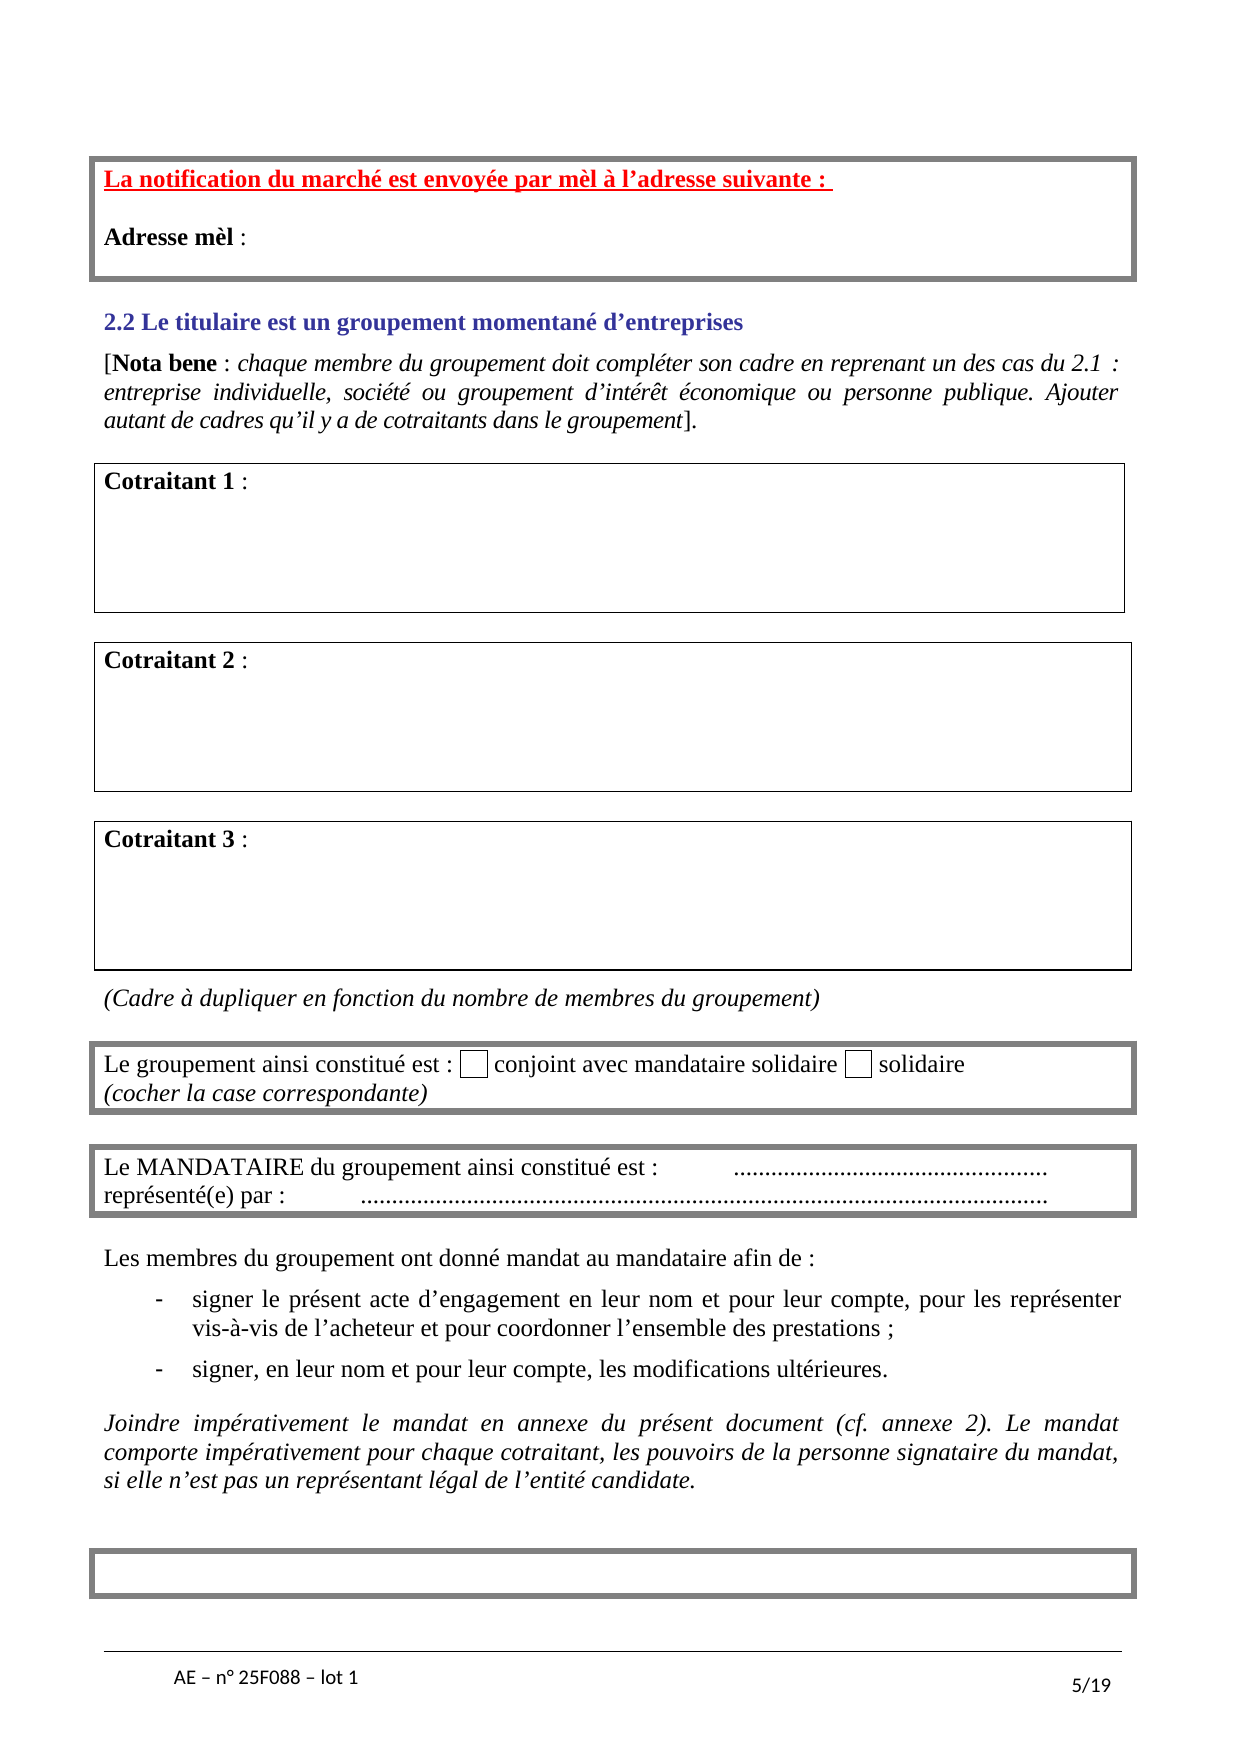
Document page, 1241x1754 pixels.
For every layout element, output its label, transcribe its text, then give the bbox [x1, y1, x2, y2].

text [Nota bene : chaque membre du groupement doit compléter son cadre en reprenant un des cas du 2.1 : entreprise individuelle, société ou groupement d’intérêt économique ou personne publique. Ajouter autant de cadres qu’il y a de cotraitants dans le groupement]. [103, 348, 1122, 434]
text (cocher la case correspondante) [95, 1069, 1131, 1108]
list signer le présent acte d’engagement en leur nom et pour leur compte, pour les représenter vis-à-vis de l’acheteur et pour coordonner l’ensemble des prestations ; [155, 1284, 1122, 1342]
text (Cadre à dupliquer en fonction du nombre de membres du groupement) [103, 983, 1122, 1012]
text Le MANDATAIRE du groupement ainsi constitué est : [95, 1150, 1131, 1172]
text Les membres du groupement ont donné mandat au mandataire afin de : [103, 1243, 1122, 1271]
text Joindre impérativement le mandat en annexe du présent document (cf. annexe 2). Le mandat comporte impérativement pour chaque cotraitant, les pouvoirs de la personne signataire du mandat, si elle n’est pas un représentant légal de l’entité candidate. [103, 1408, 1122, 1494]
list signer, en leur nom et pour leur compte, les modifications ultérieures. [155, 1354, 1122, 1383]
text Cotraitant 3 : [95, 822, 1131, 852]
text 2.2 Le titulaire est un groupement momentané d’entreprises [103, 307, 1122, 336]
text La notification du marché est envoyée par mèl à l’adresse suivante : [95, 162, 1131, 193]
text représenté(e) par : [95, 1172, 1131, 1211]
text Cotraitant 1 : [95, 464, 1124, 495]
text Le groupement ainsi constitué est : conjoint avec mandataire solidaire solidaire [95, 1047, 1131, 1069]
text Cotraitant 2 : [95, 643, 1131, 674]
text Adresse mèl : [95, 213, 1131, 276]
